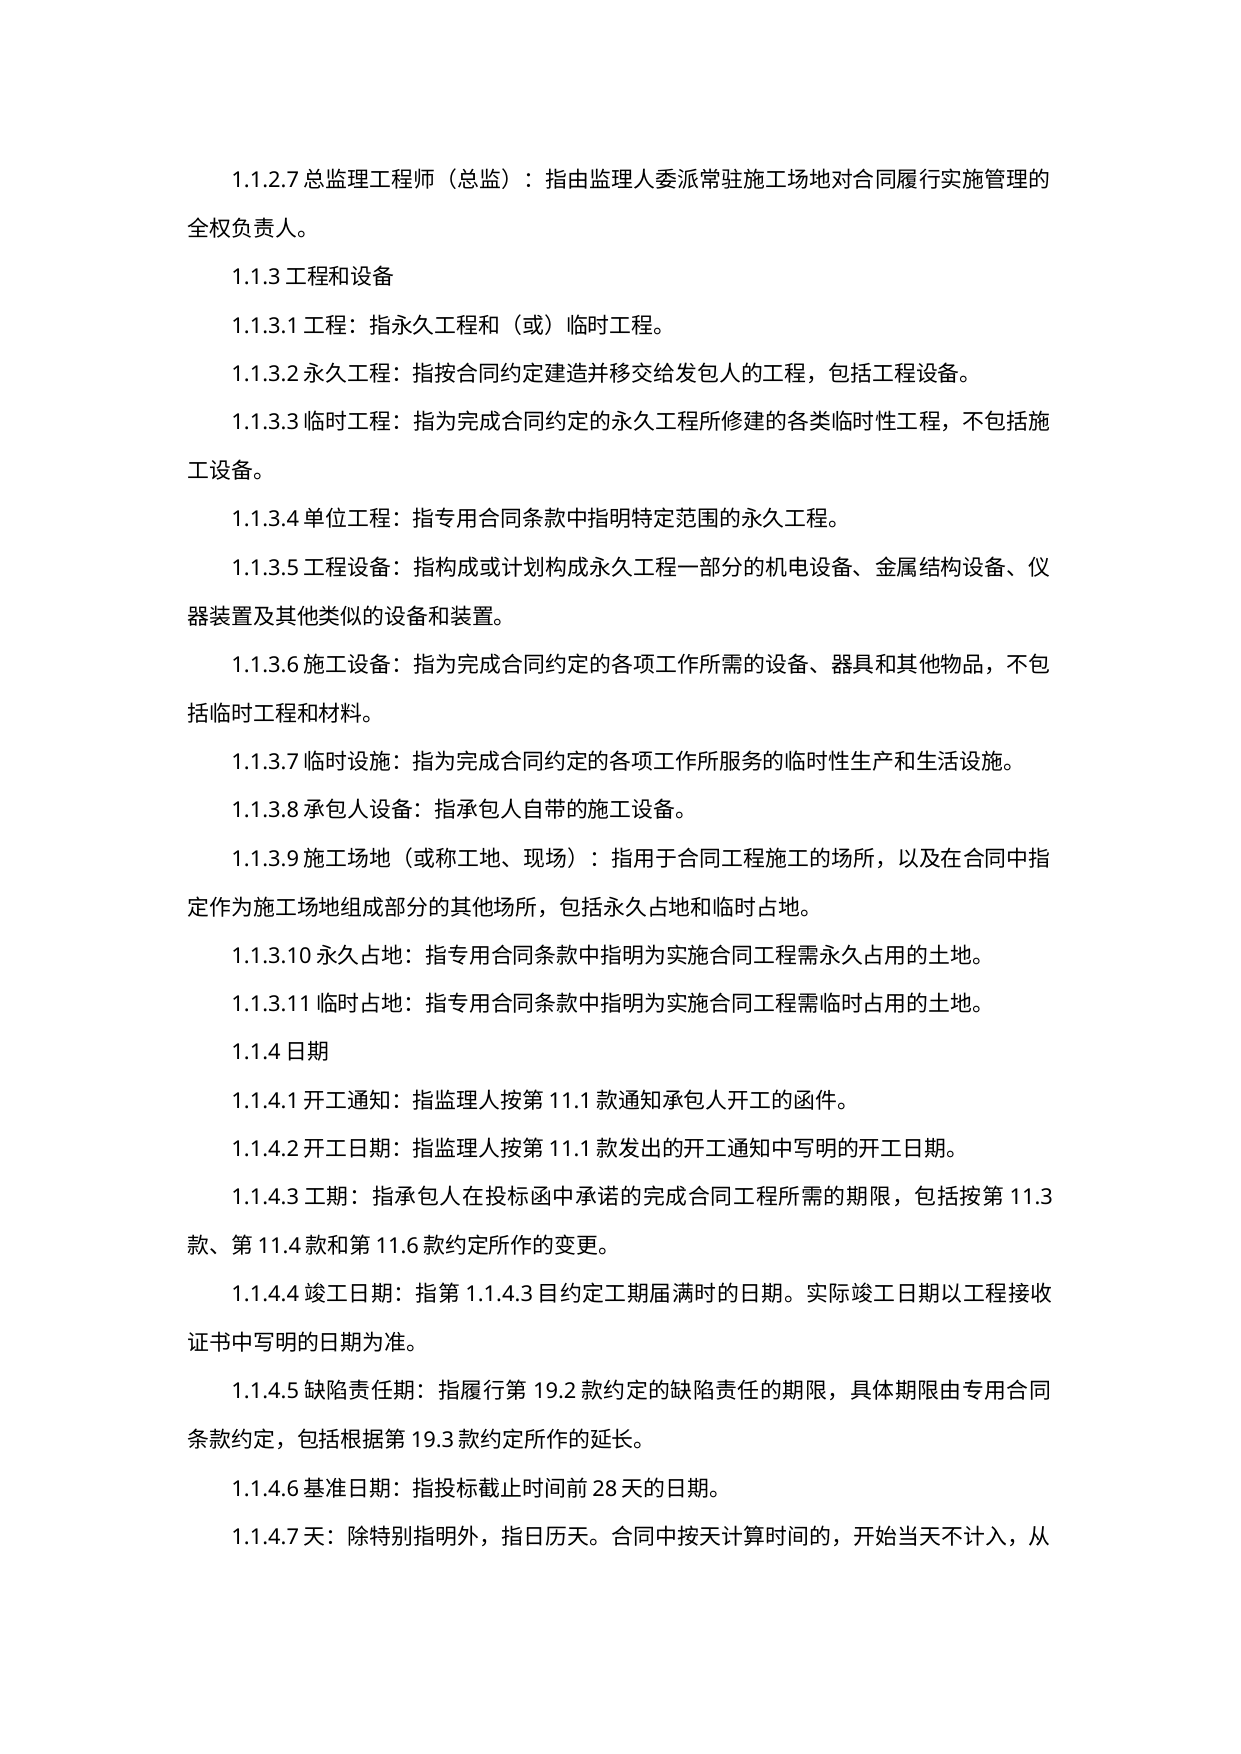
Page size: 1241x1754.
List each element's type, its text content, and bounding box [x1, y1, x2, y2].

text 1.1.4.5缺陷责任期：指履行第19.2款约定的缺陷责任的期限，具体期限由专用合同条款约定，包括根据第19.3款约定所作的延长。 [187, 1373, 1053, 1454]
text 1.1.3.10永久占地：指专用合同条款中指明为实施合同工程需永久占用的土地。 [187, 937, 1053, 970]
text 1.1.3.2永久工程：指按合同约定建造并移交给发包人的工程，包括工程设备。 [187, 356, 1053, 388]
text 1.1.3.11临时占地：指专用合同条款中指明为实施合同工程需临时占用的土地。 [187, 986, 1053, 1018]
text 1.1.3.5工程设备：指构成或计划构成永久工程一部分的机电设备、金属结构设备、仪器装置及其他类似的设备和装置。 [187, 549, 1053, 631]
text 1.1.3.6施工设备：指为完成合同约定的各项工作所需的设备、器具和其他物品，不包括临时工程和材料。 [187, 647, 1053, 728]
text 1.1.3.4单位工程：指专用合同条款中指明特定范围的永久工程。 [187, 501, 1053, 534]
text 1.1.3.8承包人设备：指承包人自带的施工设备。 [187, 792, 1053, 824]
text 1.1.4.4竣工日期：指第1.1.4.3目约定工期届满时的日期。实际竣工日期以工程接收证书中写明的日期为准。 [187, 1276, 1053, 1357]
text 1.1.4.3工期：指承包人在投标函中承诺的完成合同工程所需的期限，包括按第11.3款、第11.4款和第11.6款约定所作的变更。 [187, 1179, 1053, 1260]
text 1.1.4日期 [187, 1034, 1053, 1067]
text 1.1.4.6基准日期：指投标截止时间前28天的日期。 [187, 1470, 1053, 1503]
text 1.1.3.9施工场地（或称工地、现场）：指用于合同工程施工的场所，以及在合同中指定作为施工场地组成部分的其他场所，包括永久占地和临时占地。 [187, 840, 1053, 922]
text 1.1.3工程和设备 [187, 259, 1053, 292]
text 1.1.3.7临时设施：指为完成合同约定的各项工作所服务的临时性生产和生活设施。 [187, 744, 1053, 776]
text 1.1.2.7总监理工程师（总监）：指由监理人委派常驻施工场地对合同履行实施管理的全权负责人。 [187, 162, 1053, 243]
text 1.1.4.1开工通知：指监理人按第11.1款通知承包人开工的函件。 [187, 1082, 1053, 1115]
text 1.1.3.3临时工程：指为完成合同约定的永久工程所修建的各类临时性工程，不包括施工设备。 [187, 404, 1053, 485]
text 1.1.3.1工程：指永久工程和（或）临时工程。 [187, 307, 1053, 340]
text 1.1.4.2开工日期：指监理人按第11.1款发出的开工通知中写明的开工日期。 [187, 1131, 1053, 1163]
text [187, 1519, 1053, 1551]
